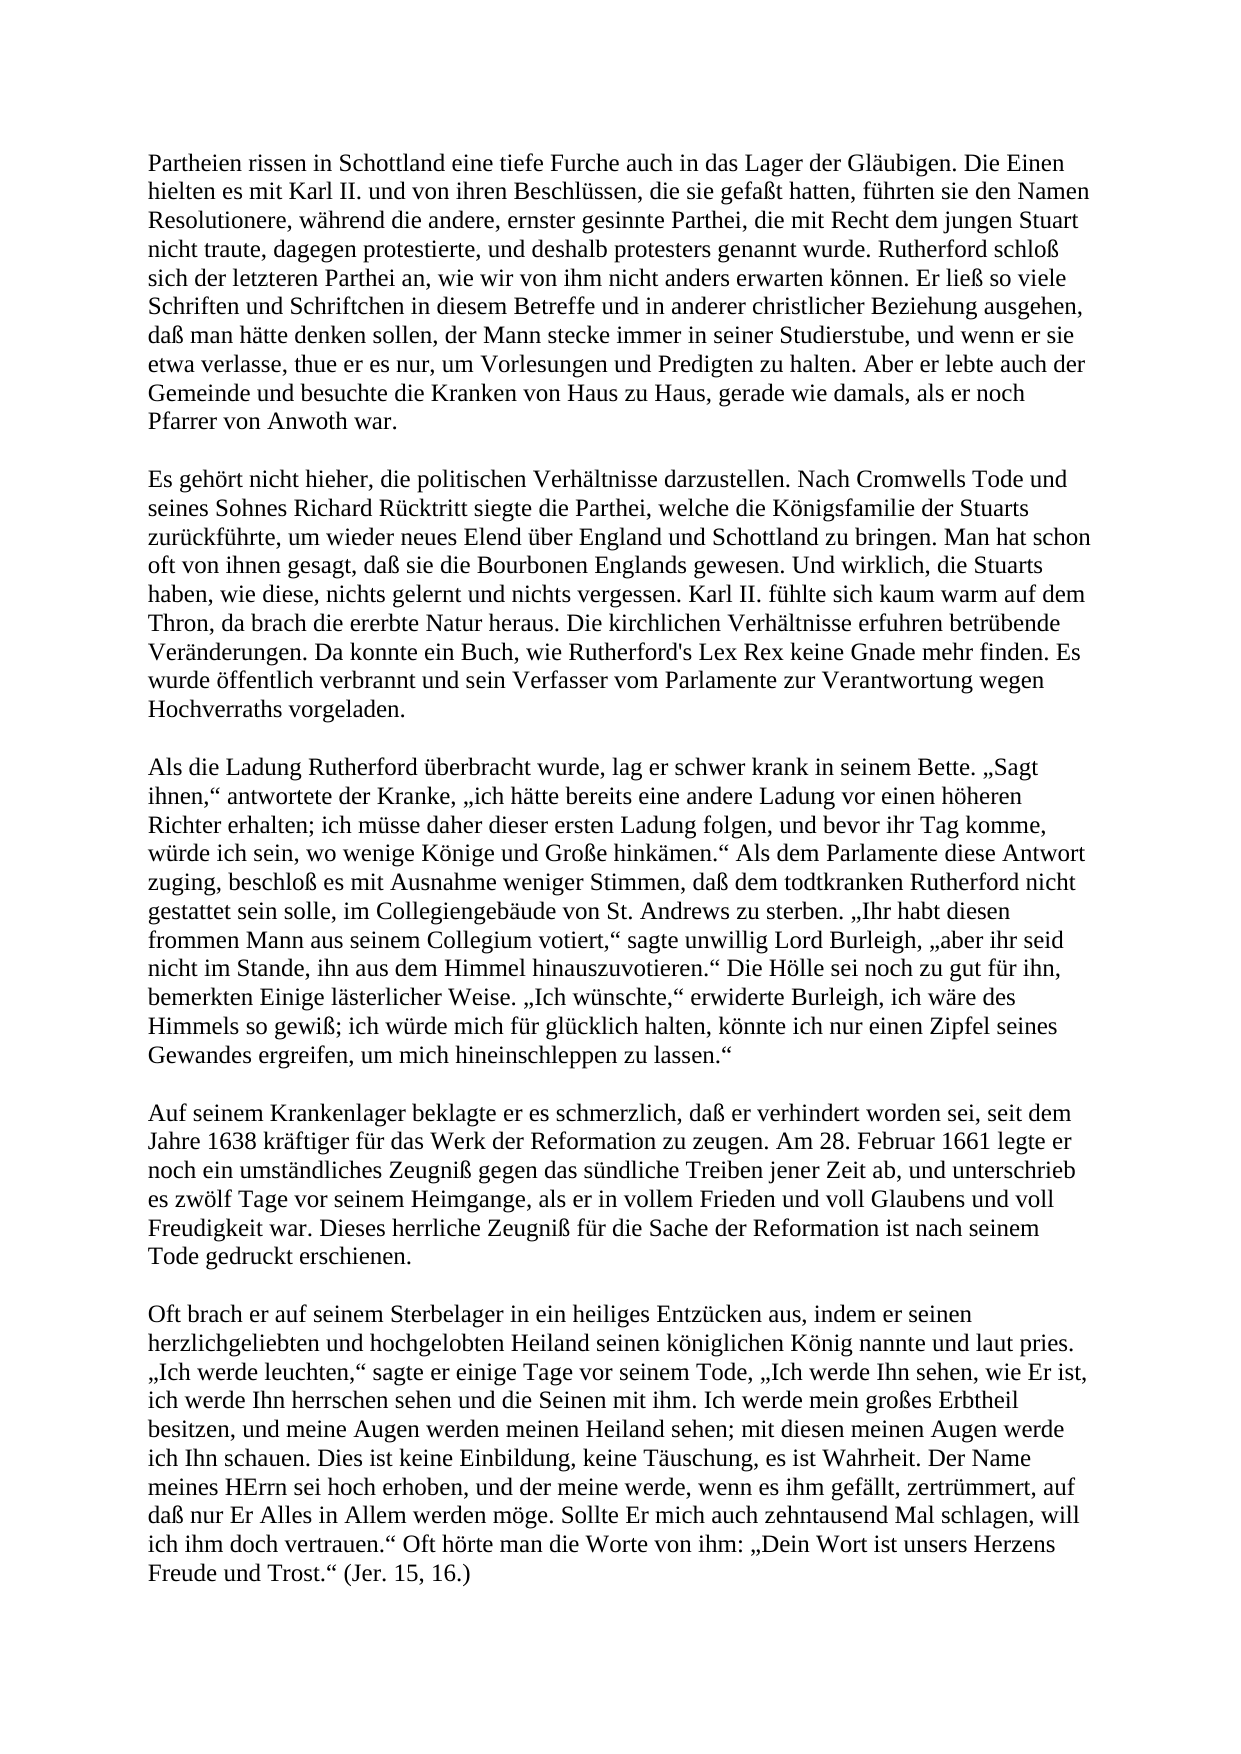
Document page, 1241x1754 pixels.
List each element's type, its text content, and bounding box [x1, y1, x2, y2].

text Oft brach er auf seinem Sterbelager in ein heiliges Entzücken aus, indem er seinen herzlichgeliebten und hochgelobten Heiland seinen königlichen König nannte und laut pries. „Ich werde leuchten,“ sagte er einige Tage vor seinem Tode, „Ich werde Ihn sehen, wie Er ist, ich werde Ihn herrschen sehen und die Seinen mit ihm. Ich werde mein großes Erbtheil besitzen, und meine Augen werden meinen Heiland sehen; mit diesen meinen Augen werde ich Ihn schauen. Dies ist keine Einbildung, keine Täuschung, es ist Wahrheit. Der Name meines HErrn sei hoch erhoben, und der meine werde, wenn es ihm gefällt, zertrümmert, auf daß nur Er Alles in Allem werden möge. Sollte Er mich auch zehntausend Mal schlagen, will ich ihm doch vertrauen.“ Oft hörte man die Worte von ihm: „Dein Wort ist unsers Herzens Freude und Trost.“ (Jer. 15, 16.) [148, 1299, 1093, 1587]
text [148, 148, 1093, 435]
text Es gehört nicht hieher, die politischen Verhältnisse darzustellen. Nach Cromwells Tode und seines Sohnes Richard Rücktritt siegte die Parthei, welche die Königsfamilie der Stuarts zurückführte, um wieder neues Elend über England und Schottland zu bringen. Man hat schon oft von ihnen gesagt, daß sie die Bourbonen Englands gewesen. Und wirklich, die Stuarts haben, wie diese, nichts gelernt und nichts vergessen. Karl II. fühlte sich kaum warm auf dem Thron, da brach die ererbte Natur heraus. Die kirchlichen Verhältnisse erfuhren betrübende Veränderungen. Da konnte ein Buch, wie Rutherford's Lex Rex keine Gnade mehr finden. Es wurde öffentlich verbrannt und sein Verfasser vom Parlamente zur Verantwortung wegen Hochverraths vorgeladen. [148, 464, 1093, 723]
text Als die Ladung Rutherford überbracht wurde, lag er schwer krank in seinem Bette. „Sagt ihnen,“ antwortete der Kranke, „ich hätte bereits eine andere Ladung vor einen höheren Richter erhalten; ich müsse daher dieser ersten Ladung folgen, und bevor ihr Tag komme, würde ich sein, wo wenige Könige und Große hinkämen.“ Als dem Parlamente diese Antwort zuging, beschloß es mit Ausnahme weniger Stimmen, daß dem todtkranken Rutherford nicht gestattet sein solle, im Collegiengebäude von St. Andrews zu sterben. „Ihr habt diesen frommen Mann aus seinem Collegium votiert,“ sagte unwillig Lord Burleigh, „aber ihr seid nicht im Stande, ihn aus dem Himmel hinauszuvotieren.“ Die Hölle sei noch zu gut für ihn, bemerkten Einige lästerlicher Weise. „Ich wünschte,“ erwiderte Burleigh, ich wäre des Himmels so gewiß; ich würde mich für glücklich halten, könnte ich nur einen Zipfel seines Gewandes ergreifen, um mich hineinschleppen zu lassen.“ [148, 752, 1093, 1068]
text Auf seinem Krankenlager beklagte er es schmerzlich, daß er verhindert worden sei, seit dem Jahre 1638 kräftiger für das Werk der Reformation zu zeugen. Am 28. Februar 1661 legte er noch ein umständliches Zeugniß gegen das sündliche Treiben jener Zeit ab, und unterschrieb es zwölf Tage vor seinem Heimgange, als er in vollem Frieden und voll Glaubens und voll Freudigkeit war. Dieses herrliche Zeugniß für die Sache der Reformation ist nach seinem Tode gedruckt erschienen. [148, 1098, 1093, 1270]
